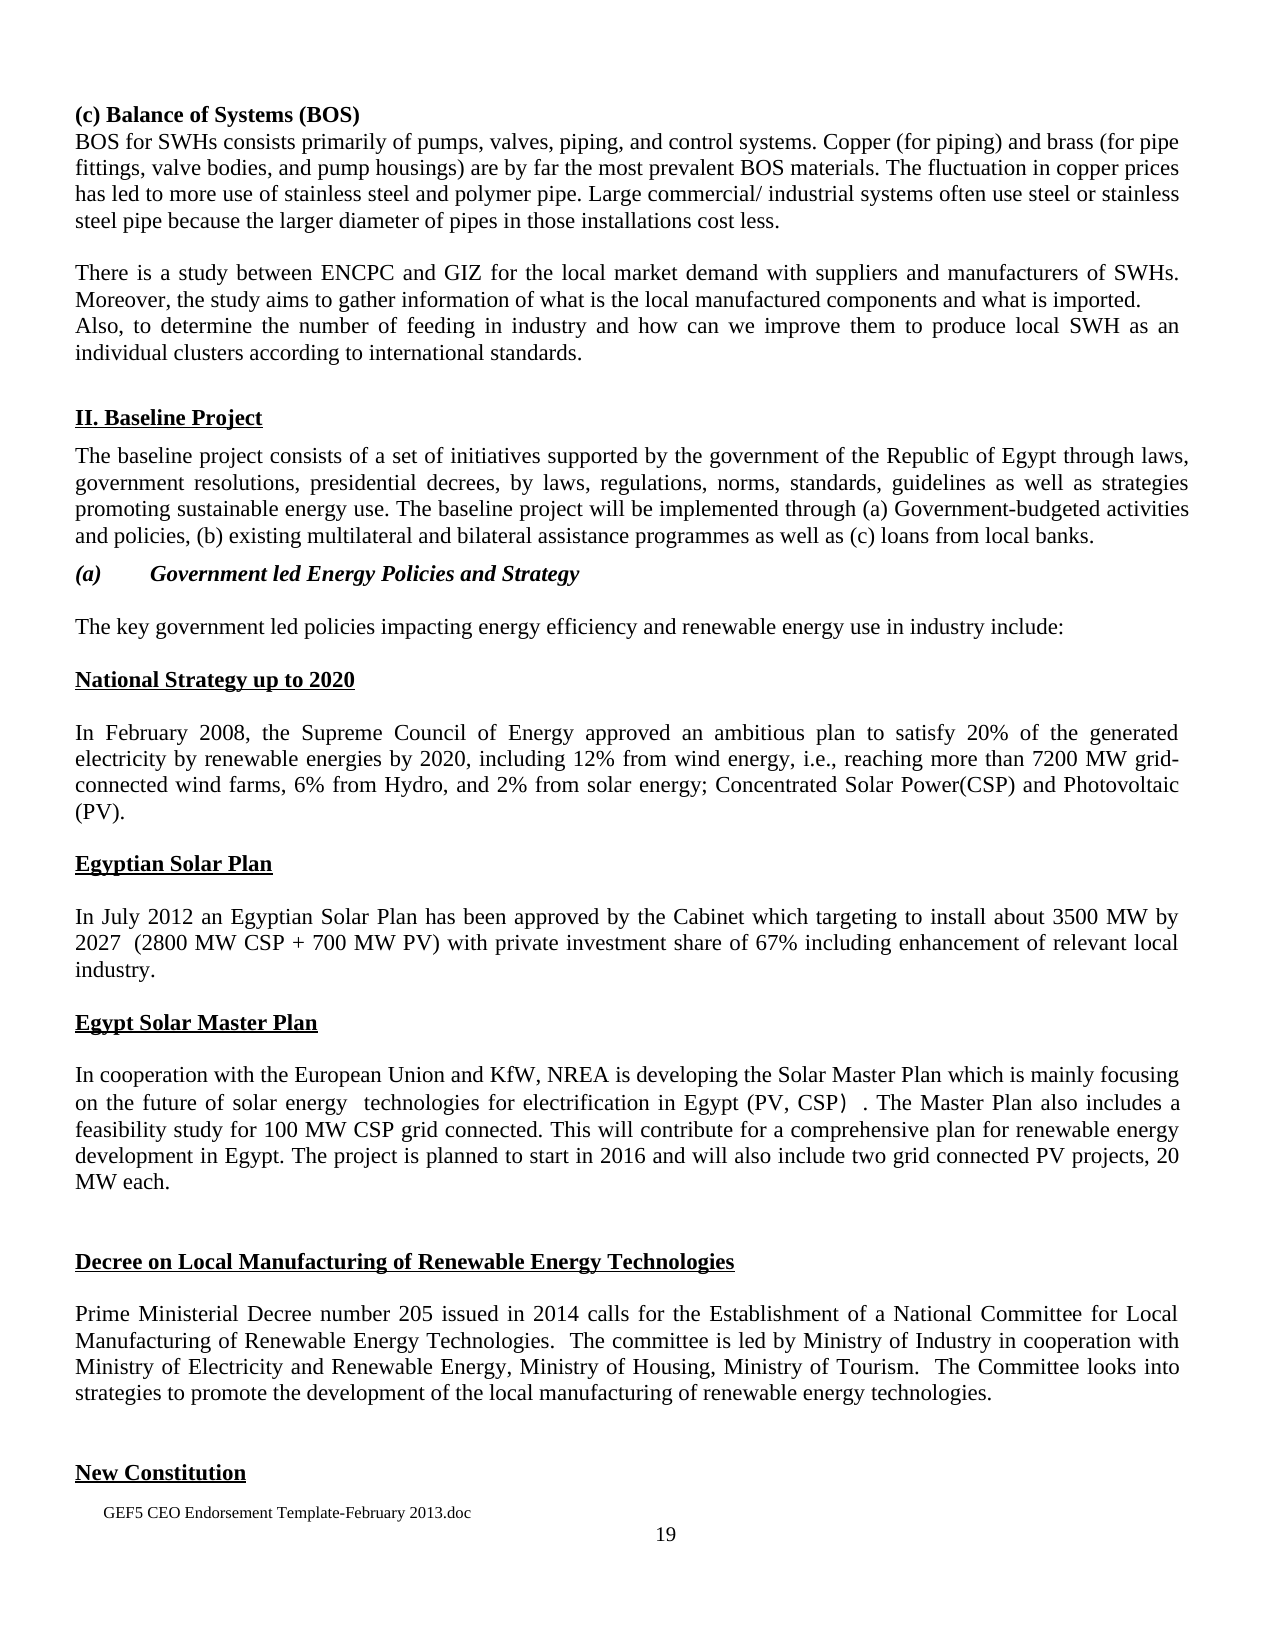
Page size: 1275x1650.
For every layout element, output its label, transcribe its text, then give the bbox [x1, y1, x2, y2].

text BOS for SWHs consists primarily of pumps, valves, piping, and control systems. Copper (for piping) and brass (for pipe fittings, valve bodies, and pump housings) are by far the most prevalent BOS materials. The fluctuation in copper prices has led to more use of stainless steel and polymer pipe. Large commercial/ industrial systems often use steel or stainless steel pipe because the larger diameter of pipes in those installations cost less. [75, 128, 1181, 233]
text New Constitution [75, 1458, 1181, 1485]
text The key government led policies impacting energy efficiency and renewable energy use in industry include: [75, 613, 1181, 639]
text There is a study between ENCPC and GIZ for the local market demand with suppliers and manufacturers of SWHs. Moreover, the study aims to gather information of what is the local manufactured components and what is imported. [75, 259, 1181, 312]
text The baseline project consists of a set of initiatives supported by the government of the Republic of Egypt through laws, government resolutions, presidential decrees, by laws, regulations, norms, standards, guidelines as well as strategies promoting sustainable energy use. The baseline project will be implemented through (a) Government-budgeted activities and policies, (b) existing multilateral and bilateral assistance programmes as well as (c) loans from local banks. [75, 443, 1191, 548]
text In July 2012 an Egyptian Solar Plan has been approved by the Cabinet which targeting to install about 3500 MW by 2027 (2800 MW CSP + 700 MW PV) with private investment share of 67% including enhancement of relevant local industry. [75, 903, 1181, 982]
text Prime Ministerial Decree number 205 issued in 2014 calls for the Establishment of a National Committee for Local Manufacturing of Renewable Energy Technologies. The committee is led by Ministry of Industry in cooperation with Ministry of Electricity and Renewable Energy, Ministry of Housing, Ministry of Tourism. The Committee looks into strategies to promote the development of the local manufacturing of renewable energy technologies. [75, 1300, 1181, 1406]
list Government led Energy Policies and Strategy [75, 561, 1181, 587]
text In cooperation with the European Union and KfW, NREA is developing the Solar Master Plan which is mainly focusing on the future of solar energy technologies for electrification in Egypt (PV, CSP) . The Master Plan also includes a feasibility study for 100 MW CSP grid connected. This will contribute for a comprehensive plan for renewable energy development in Egypt. The project is planned to start in 2016 and will also include two grid connected PV projects, 20 MW each. [75, 1061, 1181, 1195]
text Decree on Local Manufacturing of Renewable Energy Technologies [75, 1248, 1181, 1274]
subtitle (c) Balance of Systems (BOS) [75, 101, 1181, 128]
text Also, to determine the number of feeding in industry and how can we improve them to produce local SWH as an individual clusters according to international standards. [75, 312, 1181, 365]
text Egypt Solar Master Plan [75, 1008, 1181, 1035]
text Egyptian Solar Plan [75, 850, 1181, 877]
text II. Baseline Project [75, 404, 1191, 430]
text In February 2008, the Supreme Council of Energy approved an ambitious plan to satisfy 20% of the generated electricity by renewable energies by 2020, including 12% from wind energy, i.e., reaching more than 7200 MW grid-connected wind farms, 6% from Hydro, and 2% from solar energy; Concentrated Solar Power(CSP) and Photovoltaic (PV). [75, 719, 1181, 824]
text National Strategy up to 2020 [75, 666, 1181, 692]
